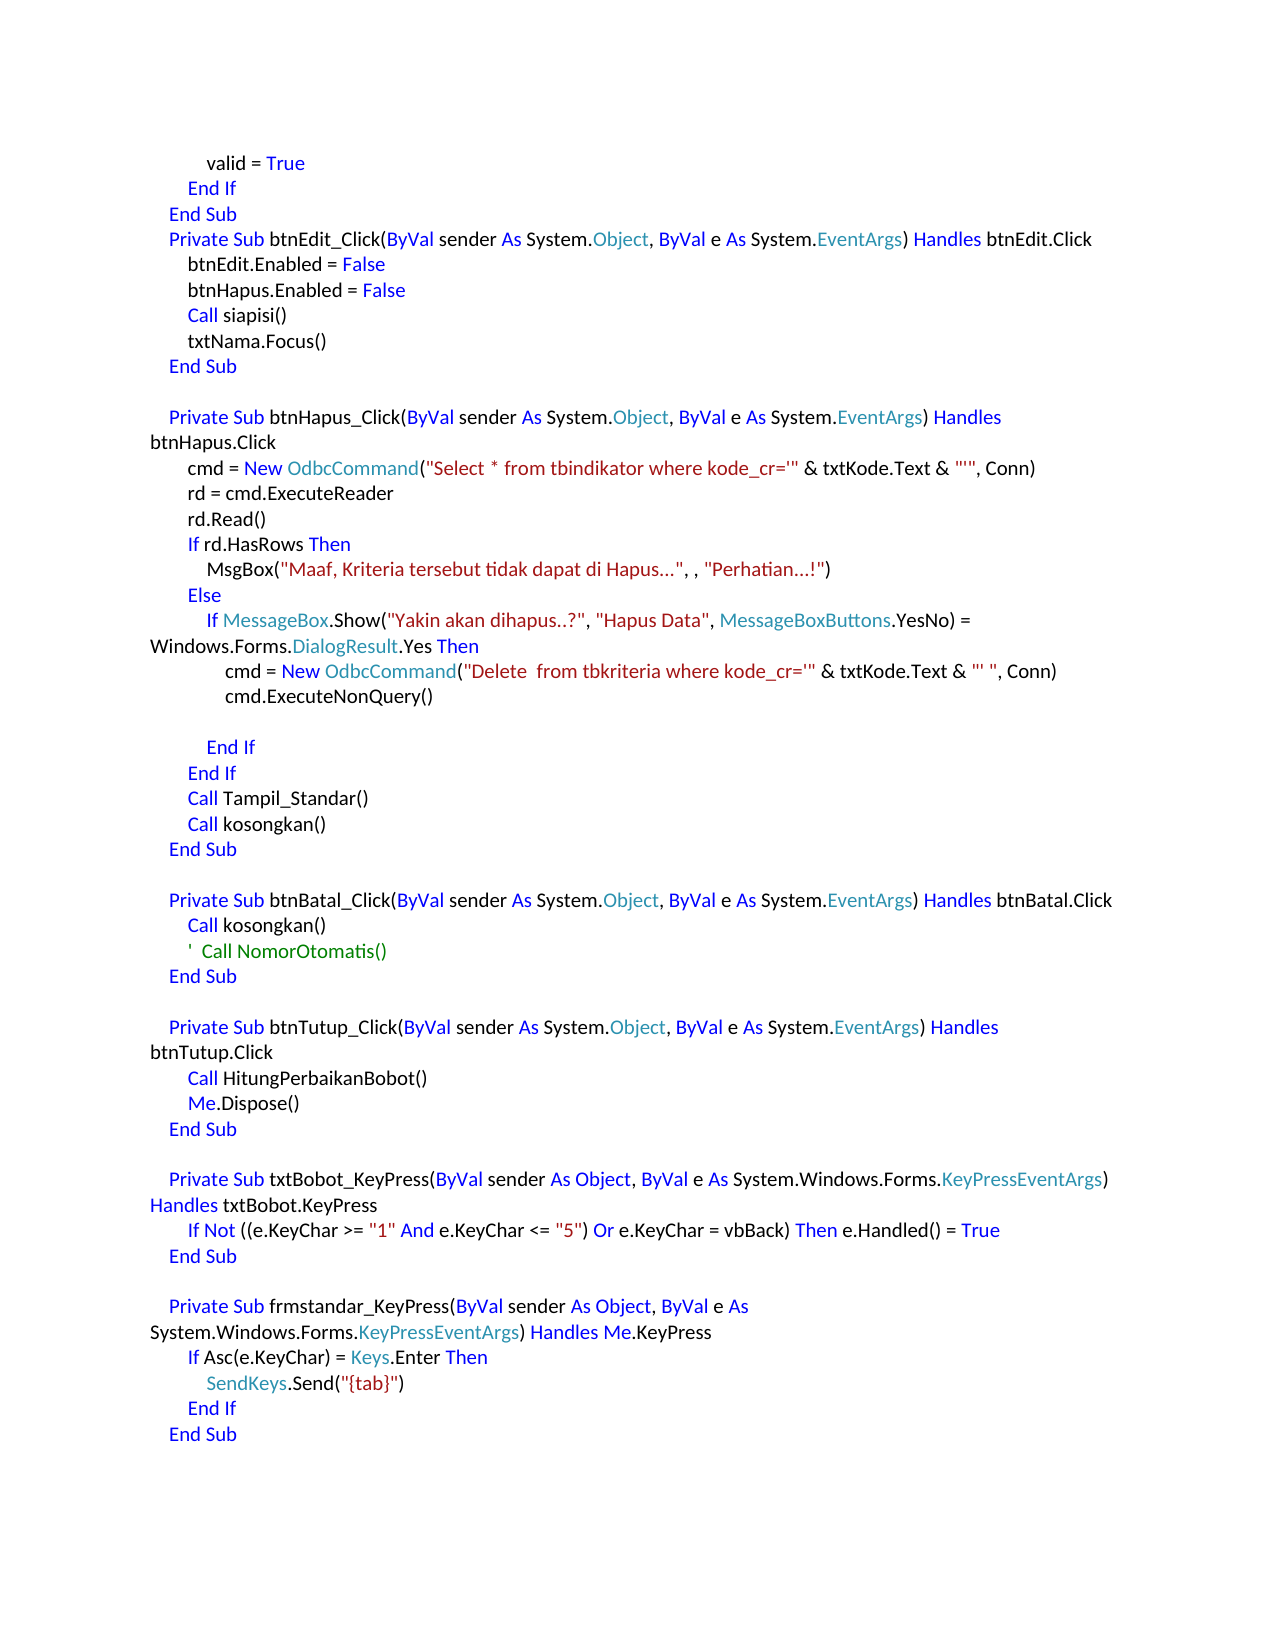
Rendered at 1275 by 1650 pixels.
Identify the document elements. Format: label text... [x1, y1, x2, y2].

text Private Sub txtBobot_KeyPress(ByVal sender As Object, ByVal e As System.Windows.Forms.KeyPressEventArgs) Handles txtBobot.KeyPress [150, 1167, 1125, 1217]
text End Sub [150, 963, 1125, 989]
text Me.Dispose() [150, 1090, 1125, 1116]
text End Sub [150, 201, 1125, 226]
text cmd.ExecuteNonQuery() [150, 684, 1125, 709]
text If MessageBox.Show("Yakin akan dihapus..?", "Hapus Data", MessageBoxButtons.YesNo) = Windows.Forms.DialogResult.Yes Then [150, 607, 1125, 658]
text Private Sub btnTutup_Click(ByVal sender As System.Object, ByVal e As System.EventArgs) Handles btnTutup.Click [150, 1014, 1125, 1065]
text txtNama.Focus() [150, 328, 1125, 353]
text End If [150, 734, 1125, 760]
text Call HitungPerbaikanBobot() [150, 1065, 1125, 1090]
text If Not ((e.KeyChar >= "1" And e.KeyChar <= "5") Or e.KeyChar = vbBack) Then e.Handled() = True [150, 1217, 1125, 1243]
text Private Sub btnHapus_Click(ByVal sender As System.Object, ByVal e As System.EventArgs) Handles btnHapus.Click [150, 404, 1125, 455]
text ' Call NomorOtomatis() [150, 938, 1125, 963]
text cmd = New OdbcCommand("Delete from tbkriteria where kode_cr='" & txtKode.Text & "' ", Conn) [150, 658, 1125, 684]
text Call kosongkan() [150, 912, 1125, 938]
text valid = True [150, 150, 1125, 175]
text MsgBox("Maaf, Kriteria tersebut tidak dapat di Hapus...", , "Perhatian...!") [150, 557, 1125, 582]
text Private Sub btnBatal_Click(ByVal sender As System.Object, ByVal e As System.EventArgs) Handles btnBatal.Click [150, 887, 1125, 912]
text If Asc(e.KeyChar) = Keys.Enter Then [150, 1344, 1125, 1370]
text Call Tampil_Standar() [150, 785, 1125, 811]
text btnHapus.Enabled = False [150, 277, 1125, 302]
text End If [150, 1395, 1125, 1421]
text Call siapisi() [150, 302, 1125, 328]
text rd = cmd.ExecuteReader [150, 480, 1125, 506]
text Call kosongkan() [150, 811, 1125, 836]
text btnEdit.Enabled = False [150, 252, 1125, 277]
text End Sub [150, 1243, 1125, 1268]
text Private Sub frmstandar_KeyPress(ByVal sender As Object, ByVal e As System.Windows.Forms.KeyPressEventArgs) Handles Me.KeyPress [150, 1294, 1125, 1344]
text Else [150, 582, 1125, 607]
text End Sub [150, 353, 1125, 379]
text End Sub [150, 836, 1125, 862]
text End Sub [150, 1421, 1125, 1446]
text rd.Read() [150, 506, 1125, 531]
text End If [150, 760, 1125, 785]
text End If [150, 175, 1125, 201]
text SendKeys.Send("{tab}") [150, 1370, 1125, 1395]
text Private Sub btnEdit_Click(ByVal sender As System.Object, ByVal e As System.EventArgs) Handles btnEdit.Click [150, 226, 1125, 252]
text End Sub [150, 1116, 1125, 1141]
text If rd.HasRows Then [150, 531, 1125, 557]
text cmd = New OdbcCommand("Select * from tbindikator where kode_cr='" & txtKode.Text & "'", Conn) [150, 455, 1125, 480]
